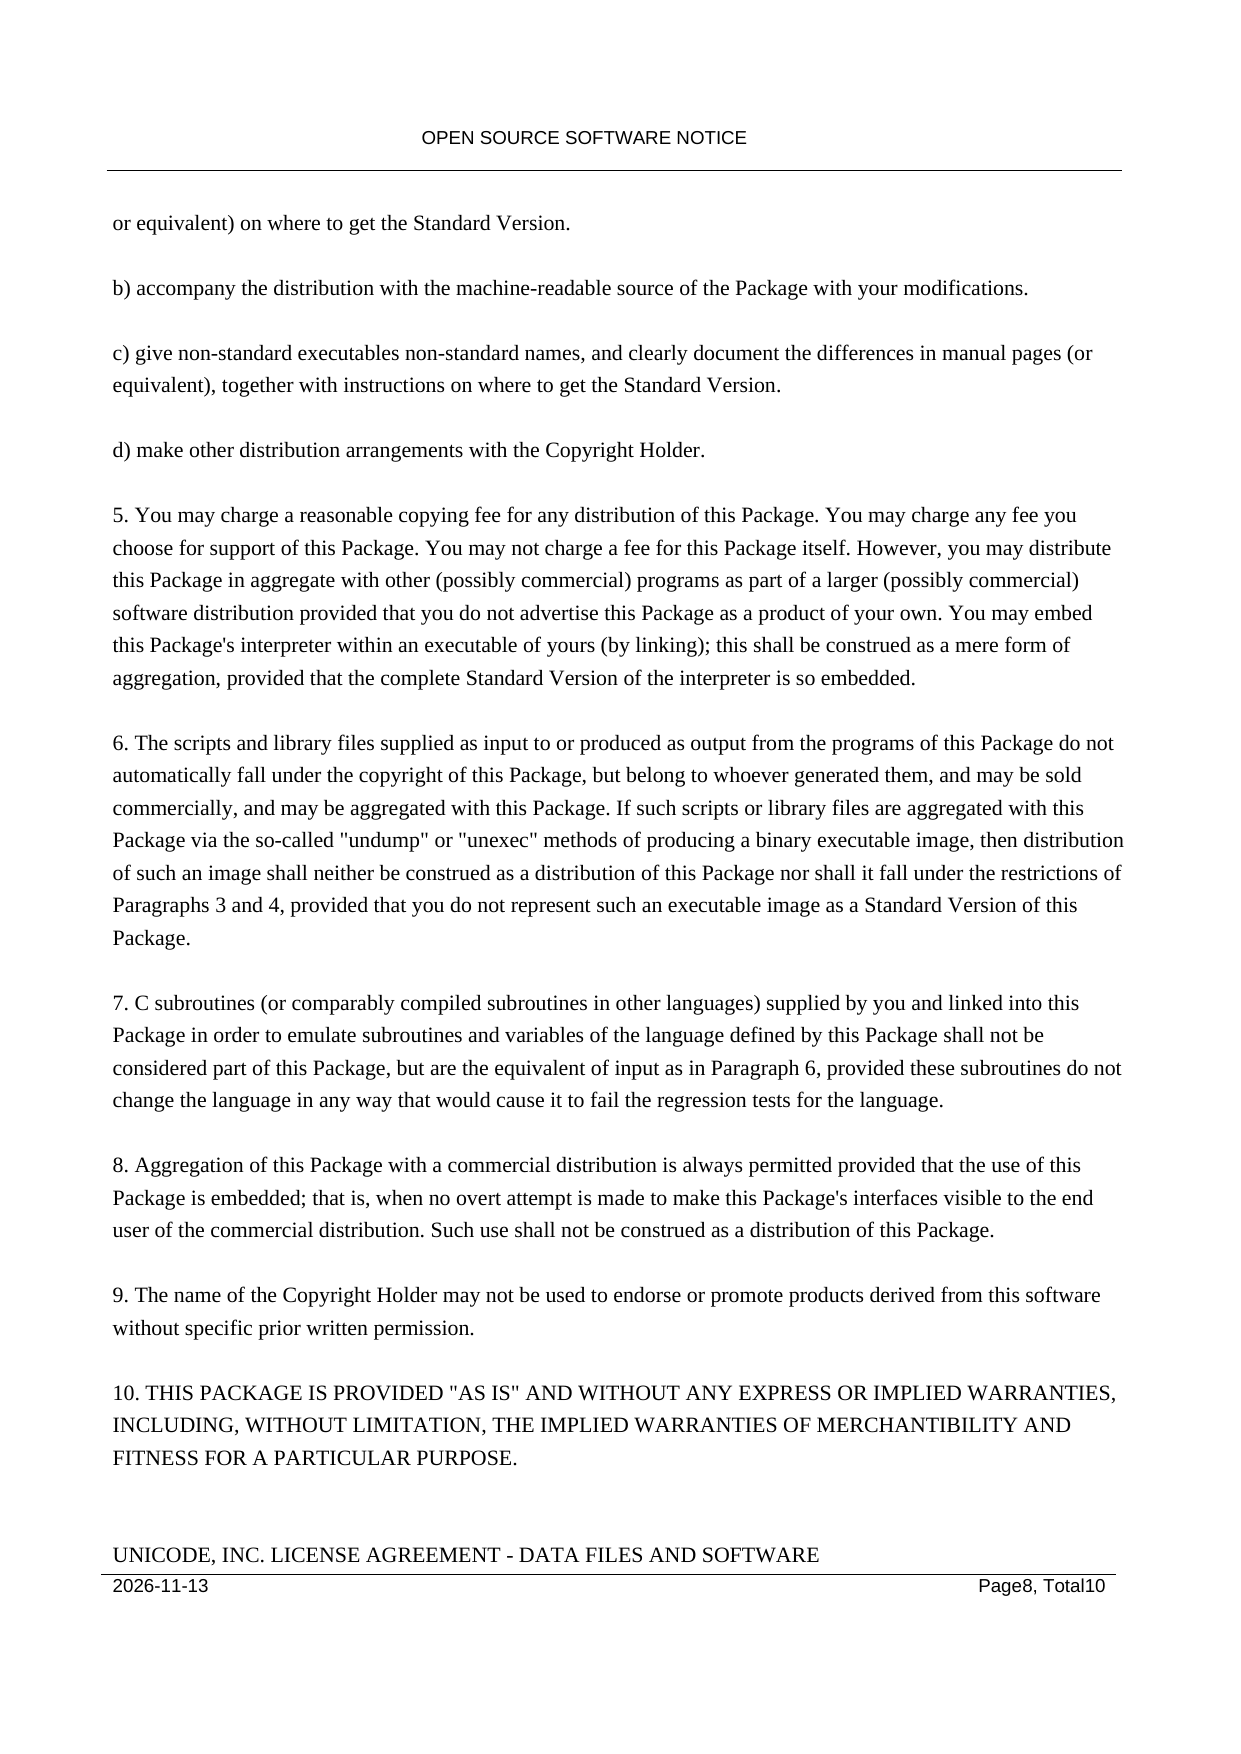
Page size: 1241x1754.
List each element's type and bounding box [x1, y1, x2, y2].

text [112, 206, 1128, 1571]
